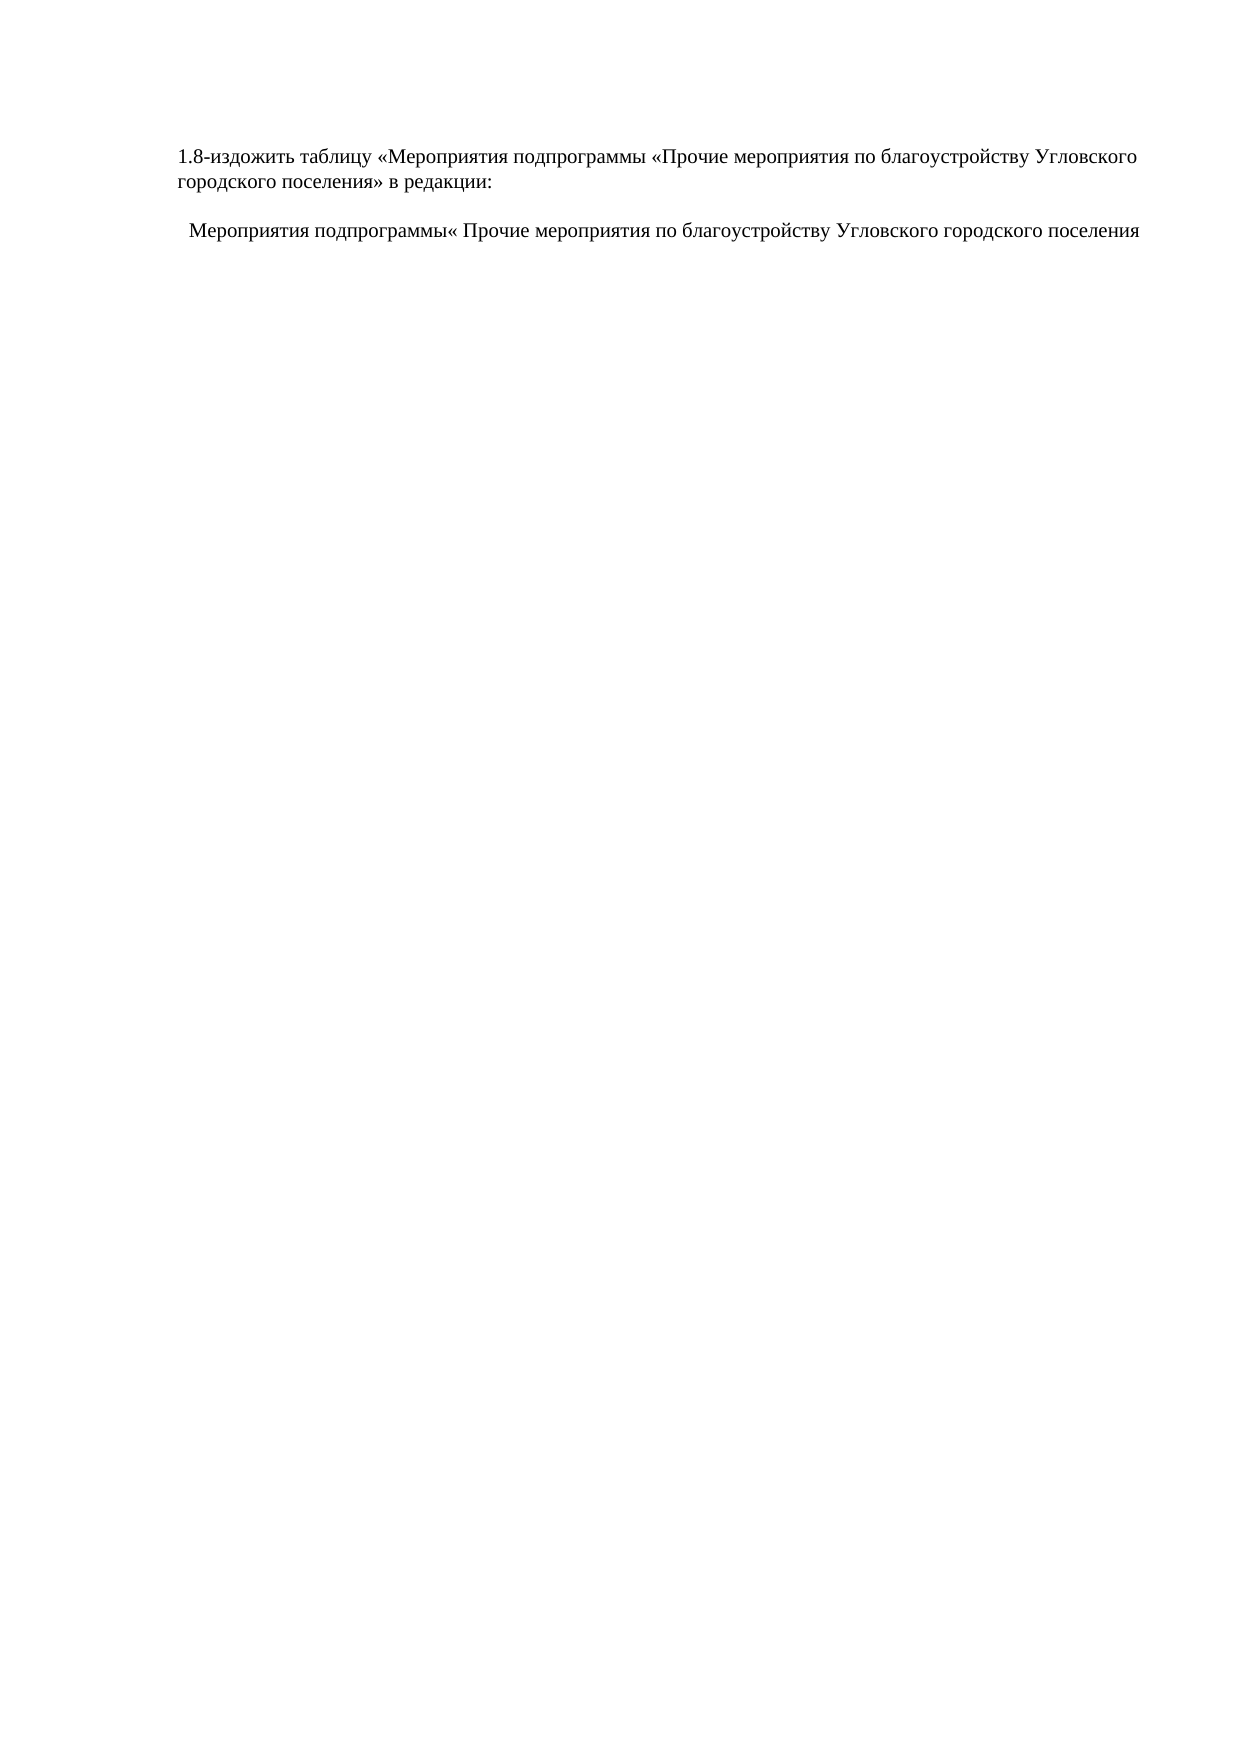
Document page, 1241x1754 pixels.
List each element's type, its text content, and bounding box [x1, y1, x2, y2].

text Мероприятия подпрограммы« Прочие мероприятия по благоустройству Угловского городского поселения [177, 218, 1152, 242]
text 1.8-издожить таблицу «Мероприятия подпрограммы «Прочие мероприятия по благоустройству Угловского городского поселения» в редакции: [177, 143, 1152, 193]
